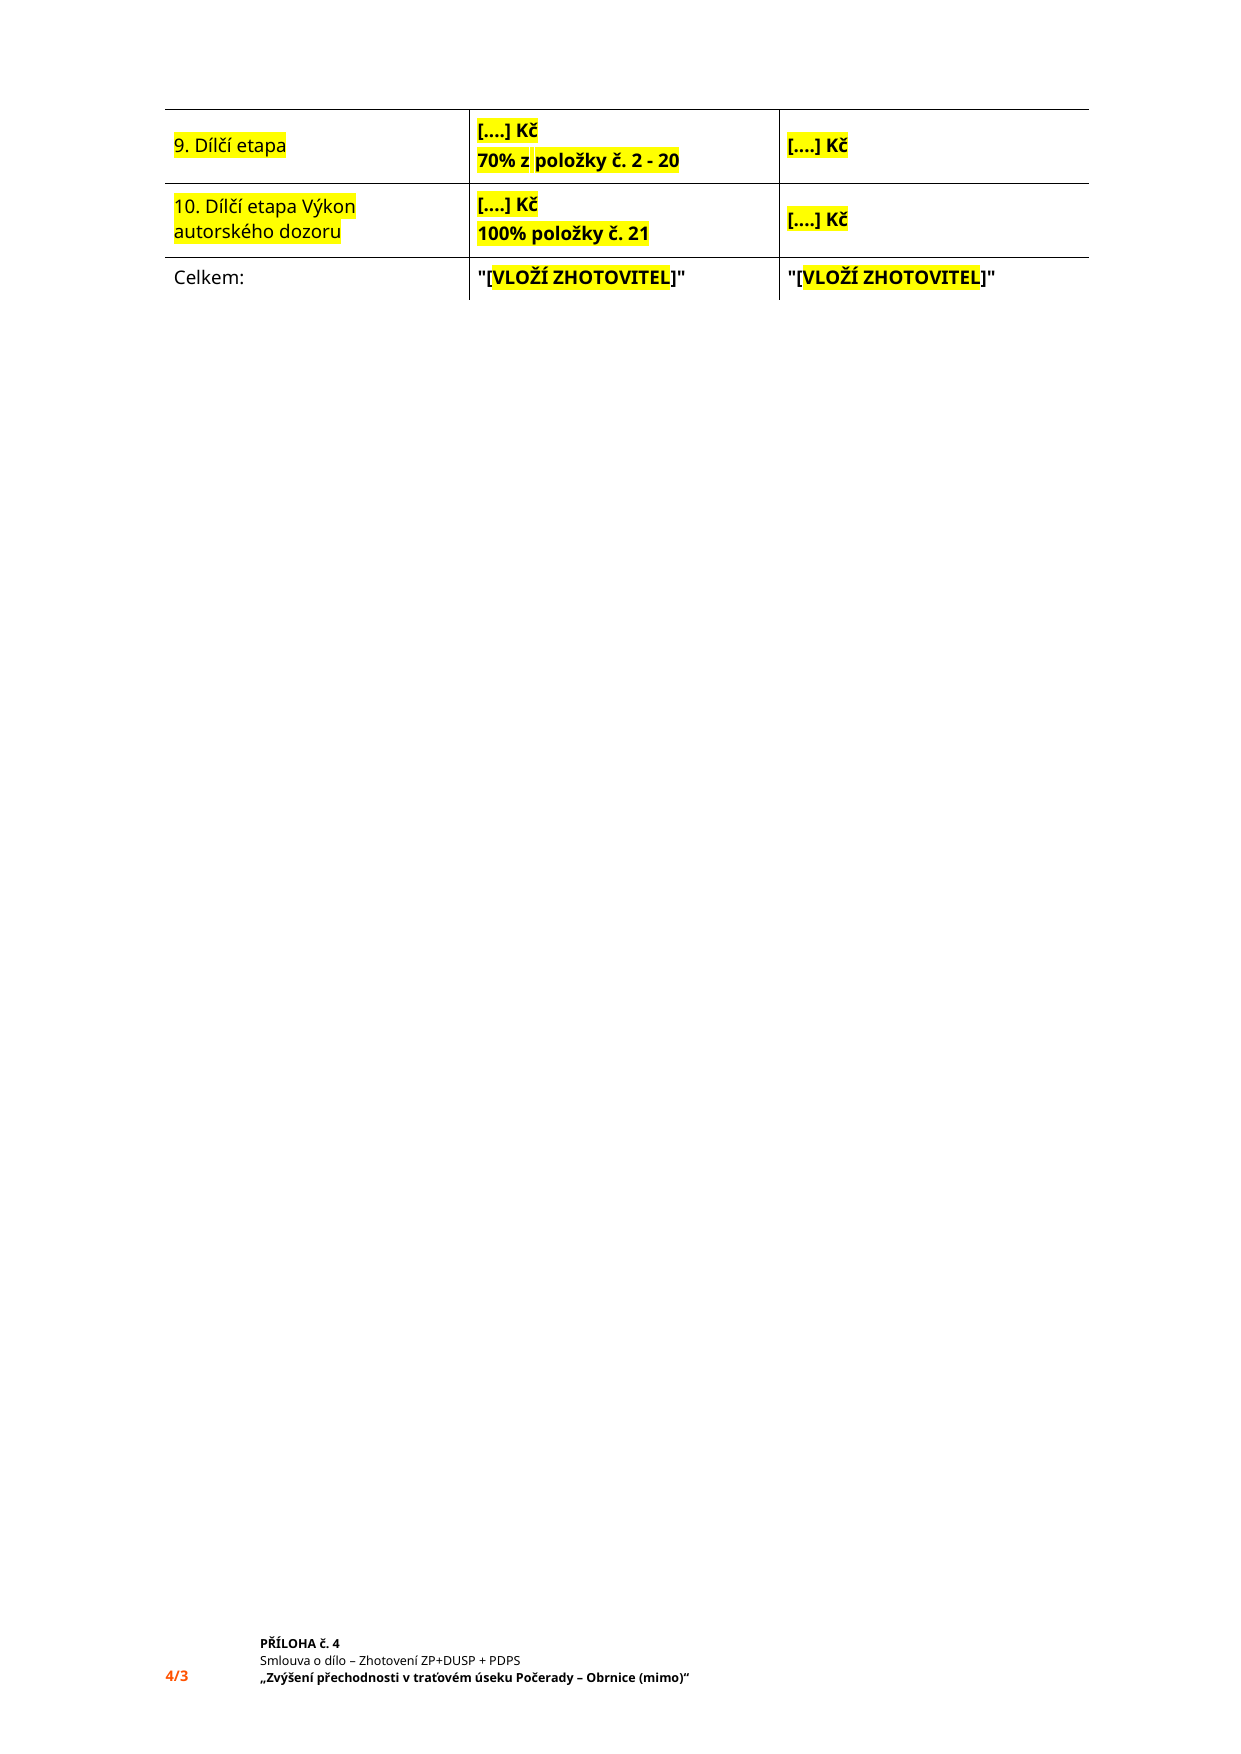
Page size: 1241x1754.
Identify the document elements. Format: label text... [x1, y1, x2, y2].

table_cell [....] Kč 100% položky č. 21 [470, 184, 779, 256]
table_cell [....] Kč [780, 110, 1089, 183]
table_cell [....] Kč 70% z položky č. 2 - 20 [470, 110, 779, 183]
table_cell "[VLOŽÍ ZHOTOVITEL]" [780, 258, 1089, 300]
table_cell Celkem: [165, 258, 469, 300]
table_cell [....] Kč [780, 184, 1089, 256]
table_cell 10. Dílčí etapa Výkon autorského dozoru [165, 184, 469, 256]
table_cell 9. Dílčí etapa [165, 110, 469, 183]
table_cell "[VLOŽÍ ZHOTOVITEL]" [470, 258, 779, 300]
